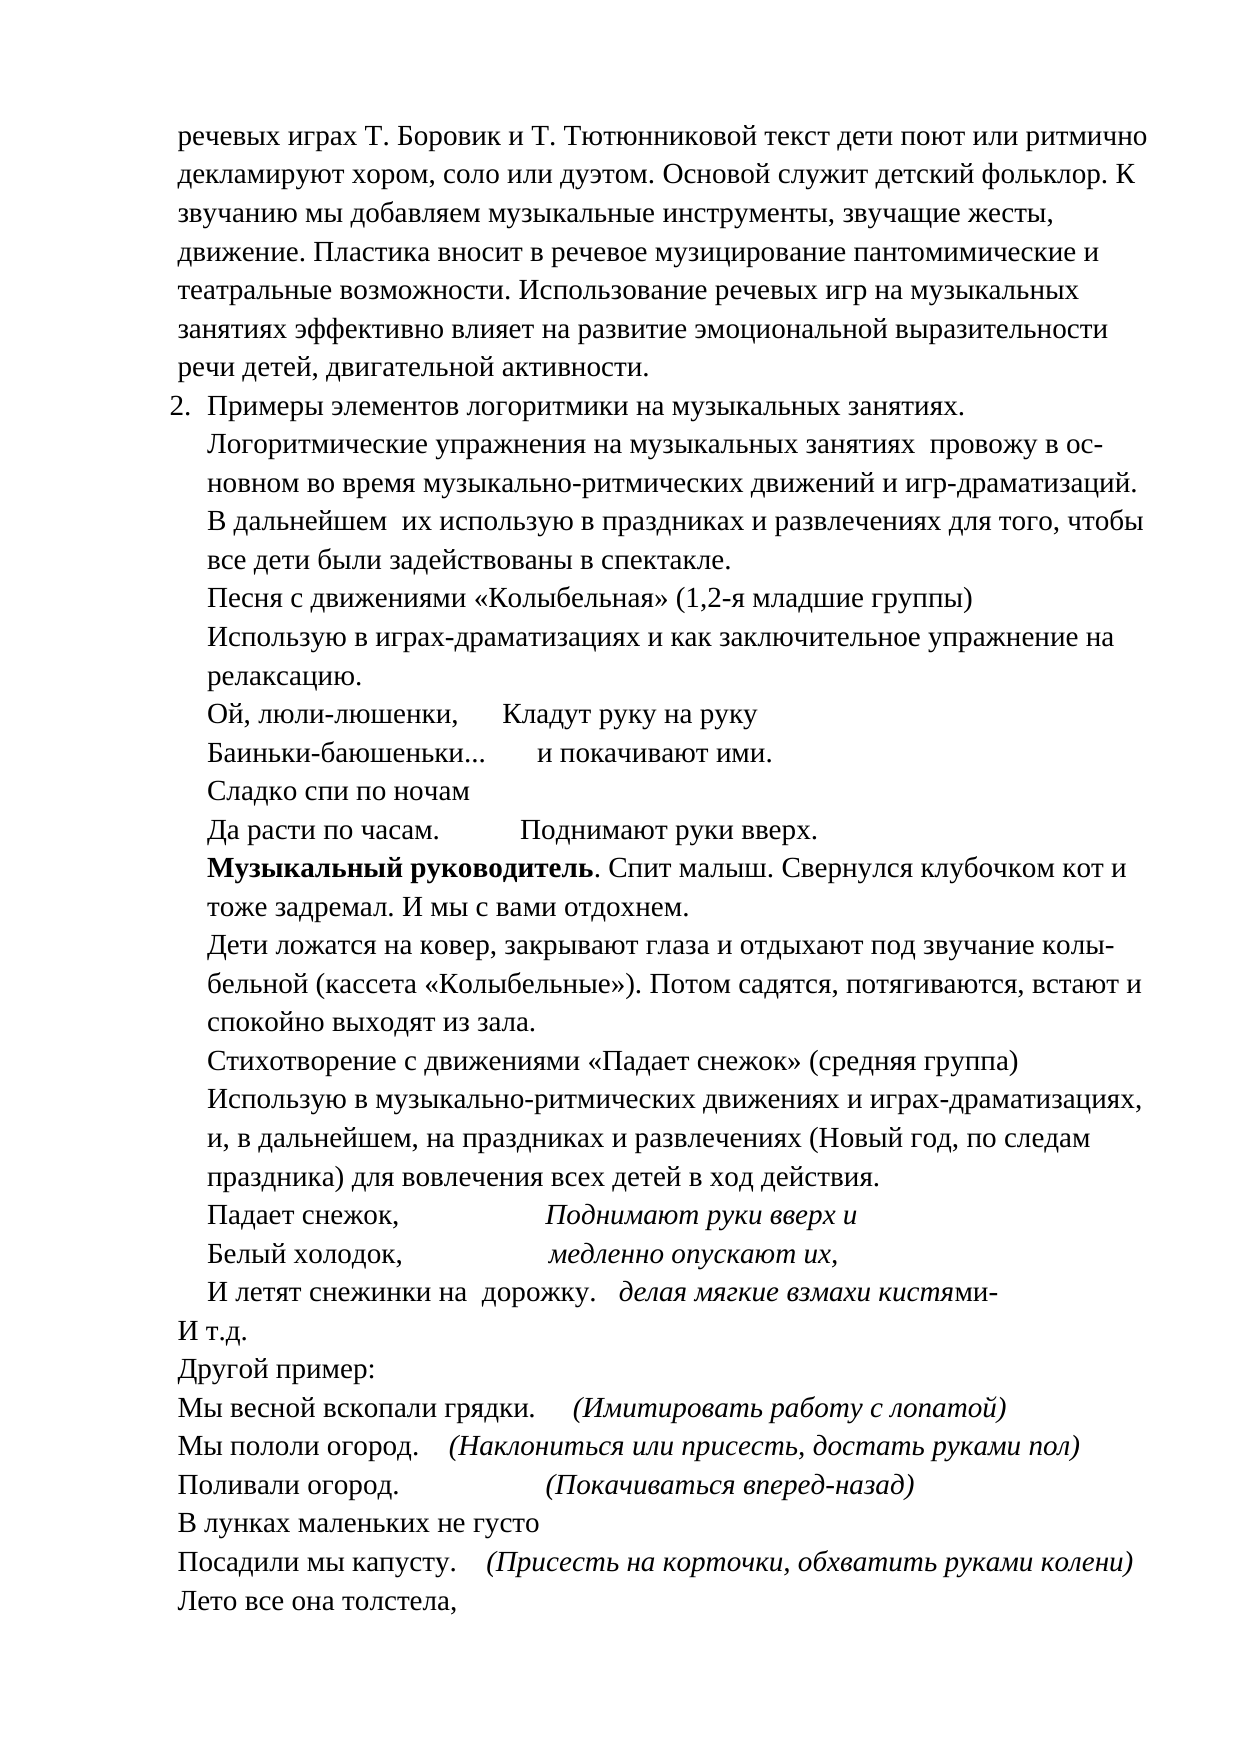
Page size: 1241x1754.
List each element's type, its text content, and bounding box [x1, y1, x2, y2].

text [177, 1544, 1152, 1616]
text Другой пример: Мы весной вскопали грядки. (Имитировать работу с лопатой) Мы пололи огород. (Наклониться или присесть, достать руками пол) Поливали огород. (Покачиваться вперед-назад) В лунках маленьких не густо [177, 1351, 1152, 1539]
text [177, 118, 1152, 383]
text И т.д. [177, 1313, 1152, 1346]
list Примеры элементов логоритмики на музыкальных занятиях. Логоритмические упражнения на музыкальных занятиях провожу в ос- новном во время музыкально-ритмических движений и игр-драматизаций. В дальнейшем их использую в праздниках и развлечениях для того, чтобы все дети были задействованы в спектакле. Песня с движениями «Колыбельная» (1,2-я младшие группы) Использую в играх-драматизациях и как заключительное упражнение на релаксацию. Ой, люли-люшенки, Кладут руку на руку Баиньки-баюшеньки... и покачивают ими. Сладко спи по ночам Да расти по часам. Поднимают руки вверх. Музыкальный руководитель. Спит малыш. Свернулся клубочком кот и тоже задремал. И мы с вами отдохнем. Дети ложатся на ковер, закрывают глаза и отдыхают под звучание колы- бельной (кассета «Колыбельные»). Потом садятся, потягиваются, встают и спокойно выходят из зала. Стихотворение с движениями «Падает снежок» (средняя группа) Использую в музыкально-ритмических движениях и играх-драматизациях, и, в дальнейшем, на праздниках и развлечениях (Новый год, по следам праздника) для вовлечения всех детей в ход действия. Падает снежок, Поднимают руки вверх и Белый холодок, медленно опускают их, И летят снежинки на дорожку. делая мягкие взмахи кистями- [169, 388, 1152, 1308]
